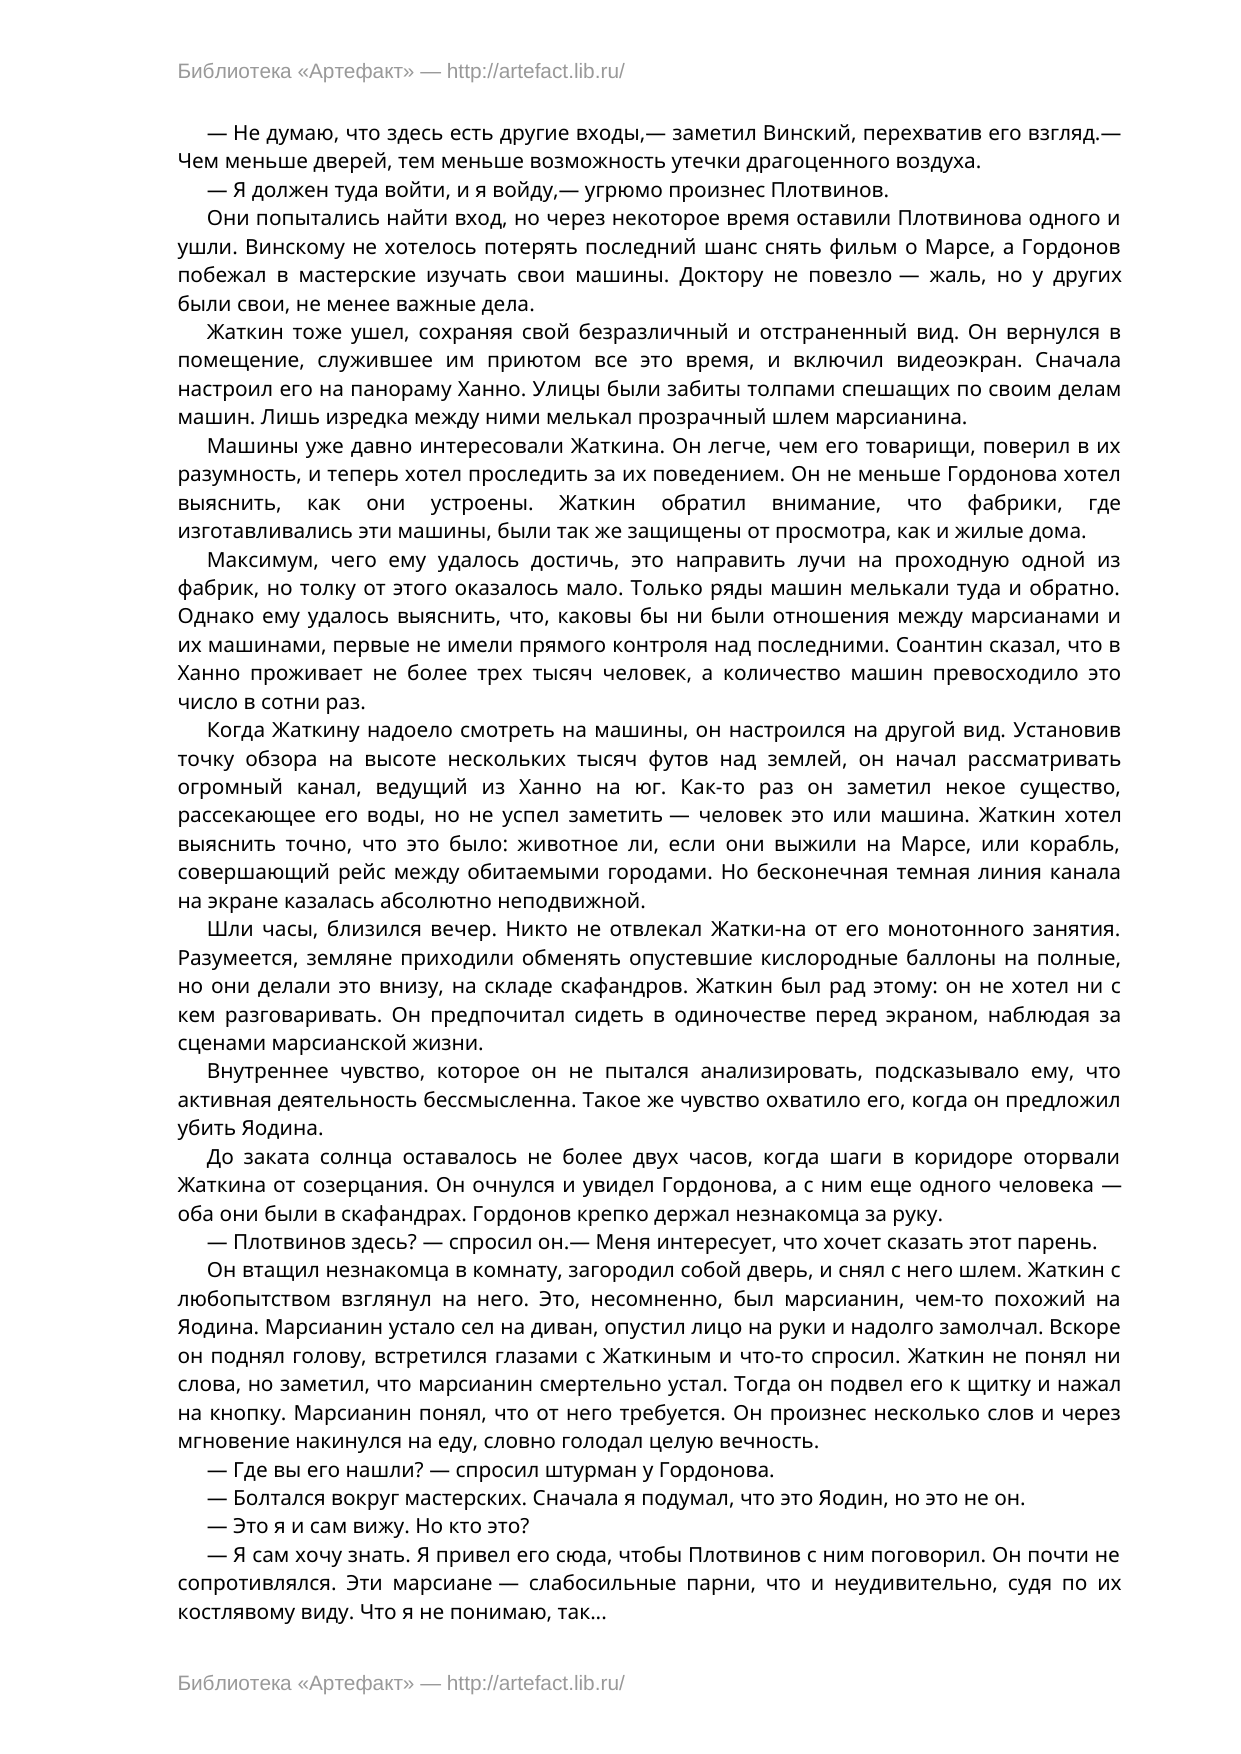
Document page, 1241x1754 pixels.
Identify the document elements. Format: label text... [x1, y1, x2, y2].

text — Болтался вокруг мастерских. Сначала я подумал, что это Яодин, но это не он. [177, 1483, 1122, 1512]
text До заката солнца оставалось не более двух часов, когда шаги в коридоре оторвали Жаткина от созерцания. Он очнулся и увидел Гордонова, а с ним еще одного человека — оба они были в скафандрах. Гордонов крепко держал незнакомца за руку. [177, 1142, 1122, 1227]
text Жаткин тоже ушел, сохраняя свой безразличный и отстраненный вид. Он вернулся в помещение, служившее им приютом все это время, и включил видеоэкран. Сначала настроил его на панораму Ханно. Улицы были забиты толпами спешащих по своим делам машин. Лишь изредка между ними мелькал прозрачный шлем марсианина. [177, 317, 1122, 431]
text — Плотвинов здесь? — спросил он.— Меня интересует, что хочет сказать этот парень. [177, 1227, 1122, 1256]
text — Это я и сам вижу. Но кто это? [177, 1512, 1122, 1540]
text Машины уже давно интересовали Жаткина. Он легче, чем его товарищи, поверил в их разумность, и теперь хотел проследить за их поведением. Он не меньше Гордонова хотел выяснить, как они устроены. Жаткин обратил внимание, что фабрики, где изготавливались эти машины, были так же защищены от просмотра, как и жилые дома. [177, 431, 1122, 545]
text Внутреннее чувство, которое он не пытался анализировать, подсказывало ему, что активная деятельность бессмысленна. Такое же чувство охватило его, когда он предложил убить Яодина. [177, 1057, 1122, 1142]
text Максимум, чего ему удалось достичь, это направить лучи на проходную одной из фабрик, но толку от этого оказалось мало. Только ряды машин мелькали туда и обратно. Однако ему удалось выяснить, что, каковы бы ни были отношения между марсианами и их машинами, первые не имели прямого контроля над последними. Соантин сказал, что в Ханно проживает не более трех тысяч человек, а количество машин превосходило это число в сотни раз. [177, 545, 1122, 715]
text — Я сам хочу знать. Я привел его сюда, чтобы Плотвинов с ним поговорил. Он почти не сопротивлялся. Эти марсиане — слабосильные парни, что и неудивительно, судя по их костлявому виду. Что я не понимаю, так... [177, 1540, 1122, 1625]
text Когда Жаткину надоело смотреть на машины, он настроился на другой вид. Установив точку обзора на высоте нескольких тысяч футов над землей, он начал рассматривать огромный канал, ведущий из Ханно на юг. Как-то раз он заметил некое существо, рассекающее его воды, но не успел заметить — человек это или машина. Жаткин хотел выяснить точно, что это было: животное ли, если они выжили на Марсе, или корабль, совершающий рейс между обитаемыми городами. Но бесконечная темная линия канала на экране казалась абсолютно неподвижной. [177, 715, 1122, 914]
text Они попытались найти вход, но через некоторое время оставили Плотвинова одного и ушли. Винскому не хотелось потерять последний шанс снять фильм о Марсе, а Гордонов побежал в мастерские изучать свои машины. Доктору не повезло — жаль, но у других были свои, не менее важные дела. [177, 203, 1122, 317]
text Он втащил незнакомца в комнату, загородил собой дверь, и снял с него шлем. Жаткин с любопытством взглянул на него. Это, несомненно, был марсианин, чем-то похожий на Яодина. Марсианин устало сел на диван, опустил лицо на руки и надолго замолчал. Вскоре он поднял голову, встретился глазами с Жаткиным и что-то спросил. Жаткин не понял ни слова, но заметил, что марсианин смертельно устал. Тогда он подвел его к щитку и нажал на кнопку. Марсианин понял, что от него требуется. Он произнес несколько слов и через мгновение накинулся на еду, словно голодал целую вечность. [177, 1256, 1122, 1455]
text — Не думаю, что здесь есть другие входы,— заметил Винский, перехватив его взгляд.— Чем меньше дверей, тем меньше возможность утечки драгоценного воздуха. [177, 118, 1122, 175]
text — Где вы его нашли? — спросил штурман у Гордонова. [177, 1455, 1122, 1483]
text — Я должен туда войти, и я войду,— угрюмо произнес Плотвинов. [177, 175, 1122, 203]
text Шли часы, близился вечер. Никто не отвлекал Жатки-на от его монотонного занятия. Разумеется, земляне приходили обменять опустевшие кислородные баллоны на полные, но они делали это внизу, на складе скафандров. Жаткин был рад этому: он не хотел ни с кем разговаривать. Он предпочитал сидеть в одиночестве перед экраном, наблюдая за сценами марсианской жизни. [177, 914, 1122, 1057]
